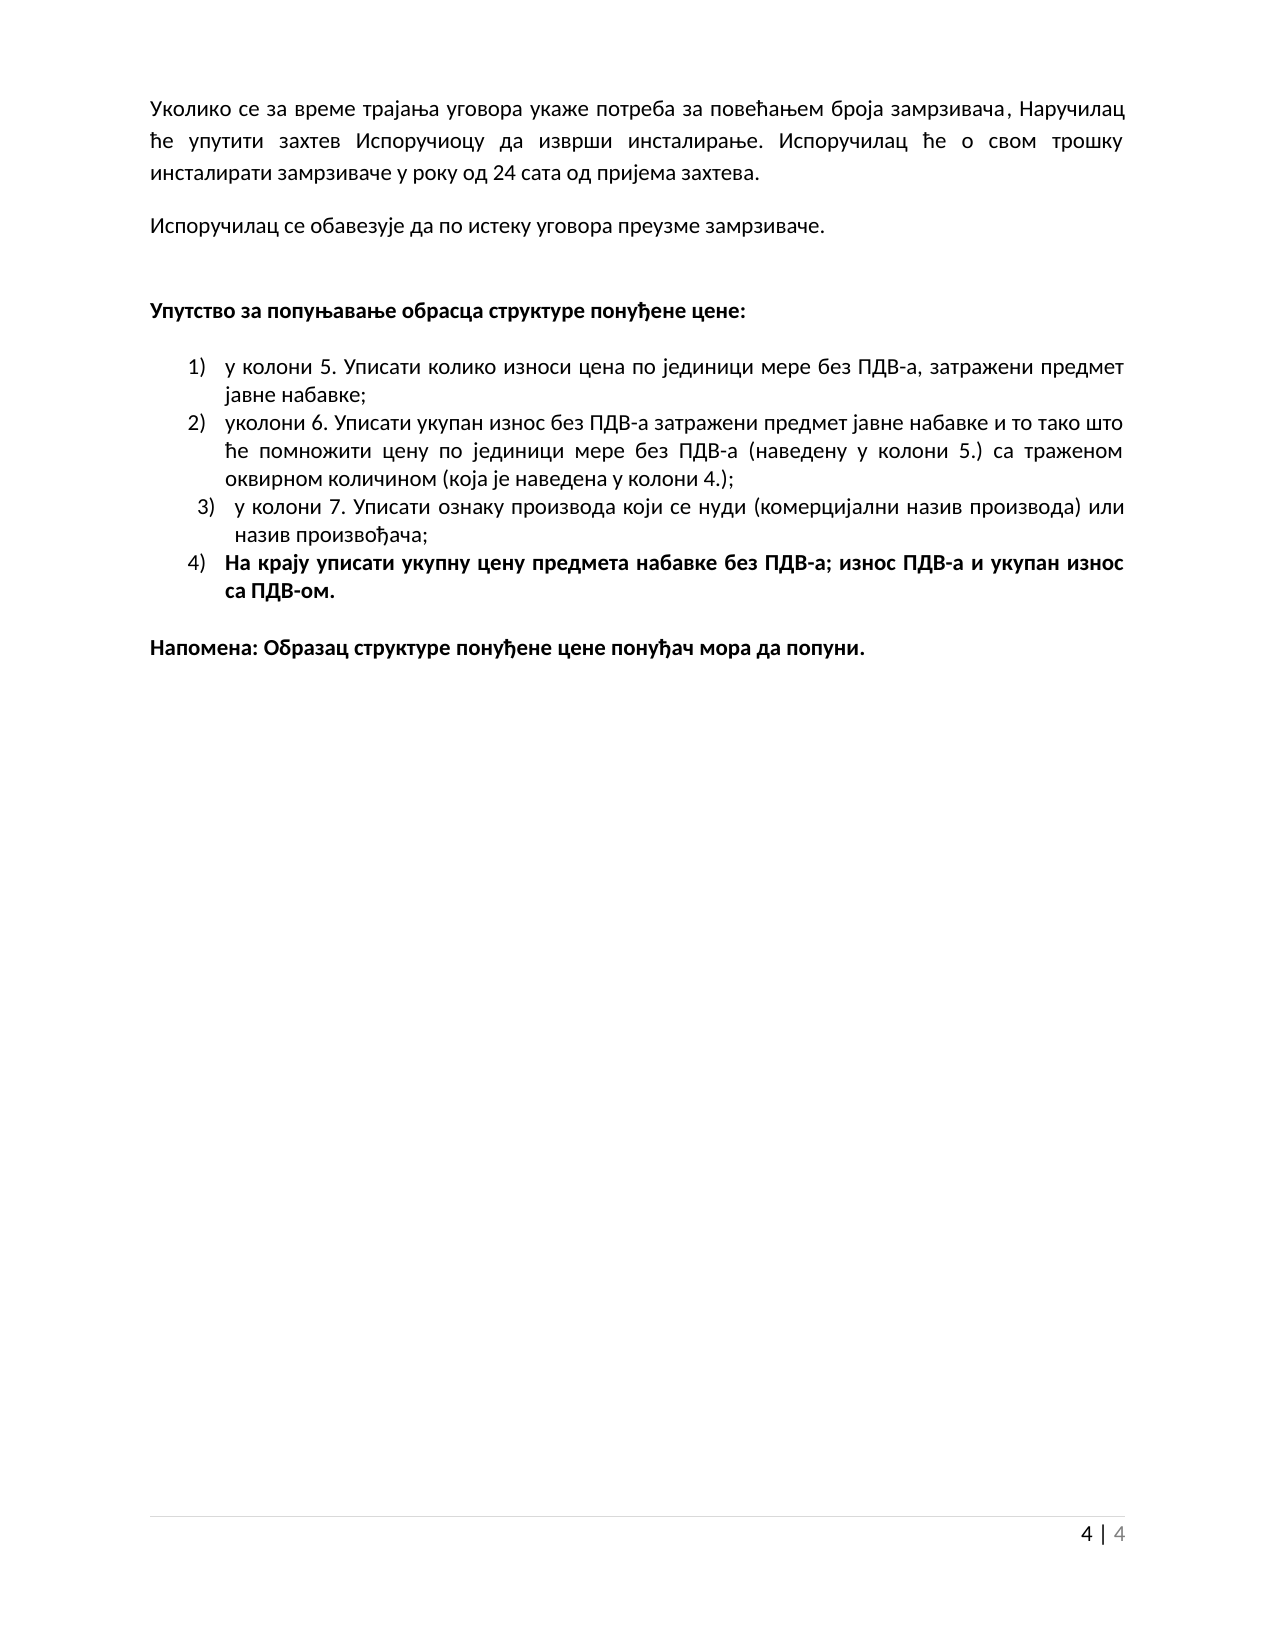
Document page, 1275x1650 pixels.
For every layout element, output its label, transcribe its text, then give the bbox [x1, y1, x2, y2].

list у колони 5. Уписати колико износи цена по јединици мере без ПДВ-а, затражени предмет јавне набавке; [187, 352, 1125, 408]
list уколони 6. Уписати укупан износ без ПДВ-а затражени предмет јавне набавке и то тако што ће помножити цену по јединици мере без ПДВ-а (наведену у колони 5.) са траженом оквирном количином (која је наведена у колони 4.); [187, 408, 1125, 492]
list Упутство за попуњавање обрасца структуре понуђене цене: [150, 296, 1125, 324]
text Уколико се за време трајања уговора укаже потреба за повећањем броја замрзивача, Наручилац ће упутити захтев Испоручиоцу да изврши инсталирање. Испоручилац ће о свом трошку инсталирати замрзиваче у року од 24 сата од пријема захтева. [150, 94, 1125, 186]
list у колони 7. Уписати ознаку производа који се нуди (комерцијални назив производа) или назив произвођача; [197, 492, 1125, 548]
list На крају уписати укупну цену предмета набавке без ПДВ-а; износ ПДВ-а и укупан износ са ПДВ-ом. [187, 548, 1125, 604]
text Напомена: Образац структуре понуђене цене понуђач мора да попуни. [150, 633, 1125, 661]
text Испоручилац се обавезује да по истеку уговора преузме замрзиваче. [150, 211, 1125, 239]
